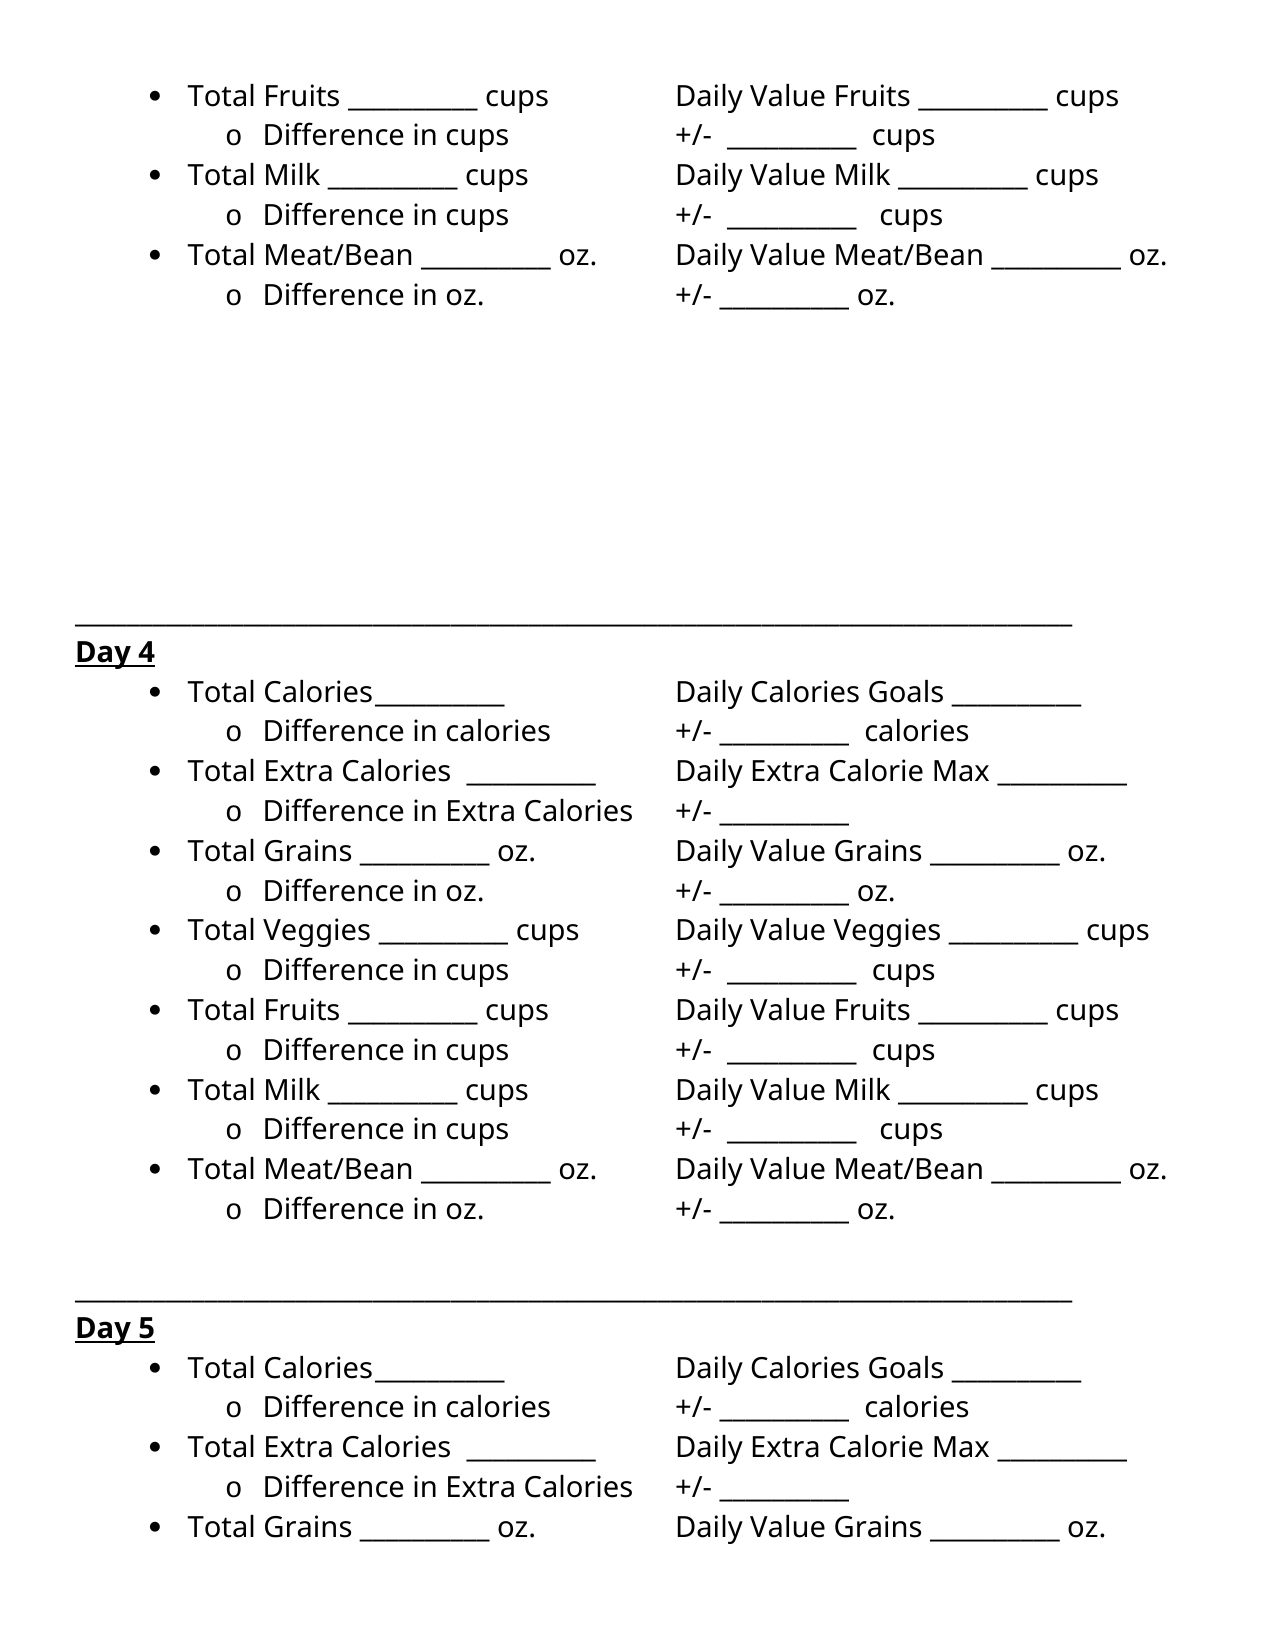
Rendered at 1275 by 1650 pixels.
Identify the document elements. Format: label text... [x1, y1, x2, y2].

text _____________________________________________________________________________ [75, 592, 1200, 631]
list Total Veggies __________ cups Daily Value Veggies __________ cups [150, 910, 1200, 949]
list Total Fruits __________ cups Daily Value Fruits __________ cups [150, 75, 1200, 115]
list Difference in Extra Calories +/- __________ [225, 790, 1200, 830]
list Total Extra Calories __________ Daily Extra Calorie Max __________ [150, 1427, 1200, 1466]
list Difference in cups +/- __________ cups [225, 1029, 1200, 1069]
list Difference in oz. +/- __________ oz. [225, 274, 1200, 314]
list Total Extra Calories __________ Daily Extra Calorie Max __________ [150, 751, 1200, 790]
list Difference in oz. +/- __________ oz. [225, 1188, 1200, 1228]
list Total Meat/Bean __________ oz. Daily Value Meat/Bean __________ oz. [150, 1148, 1200, 1188]
list Difference in cups +/- __________ cups [225, 194, 1200, 234]
list Difference in calories +/- __________ calories [225, 1387, 1200, 1427]
list Total Milk __________ cups Daily Value Milk __________ cups [150, 1069, 1200, 1108]
list Difference in calories +/- __________ calories [225, 711, 1200, 751]
list Difference in oz. +/- __________ oz. [225, 870, 1200, 910]
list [225, 115, 1200, 154]
text _____________________________________________________________________________ [75, 1268, 1200, 1307]
list Total Milk __________ cups Daily Value Milk __________ cups [150, 154, 1200, 194]
list Difference in cups +/- __________ cups [225, 1108, 1200, 1148]
list Total Fruits __________ cups Daily Value Fruits __________ cups [150, 989, 1200, 1029]
list Difference in Extra Calories +/- __________ [225, 1466, 1200, 1506]
text Day 5 [75, 1307, 1200, 1347]
list Total Grains __________ oz. Daily Value Grains __________ oz. [150, 1506, 1200, 1546]
list Total Meat/Bean __________ oz. Daily Value Meat/Bean __________ oz. [150, 234, 1200, 274]
list Total Calories __________ Daily Calories Goals __________ [150, 671, 1200, 711]
list Total Calories __________ Daily Calories Goals __________ [150, 1347, 1200, 1387]
text Day 4 [75, 631, 1200, 671]
list Total Grains __________ oz. Daily Value Grains __________ oz. [150, 830, 1200, 870]
list Difference in cups +/- __________ cups [225, 949, 1200, 989]
